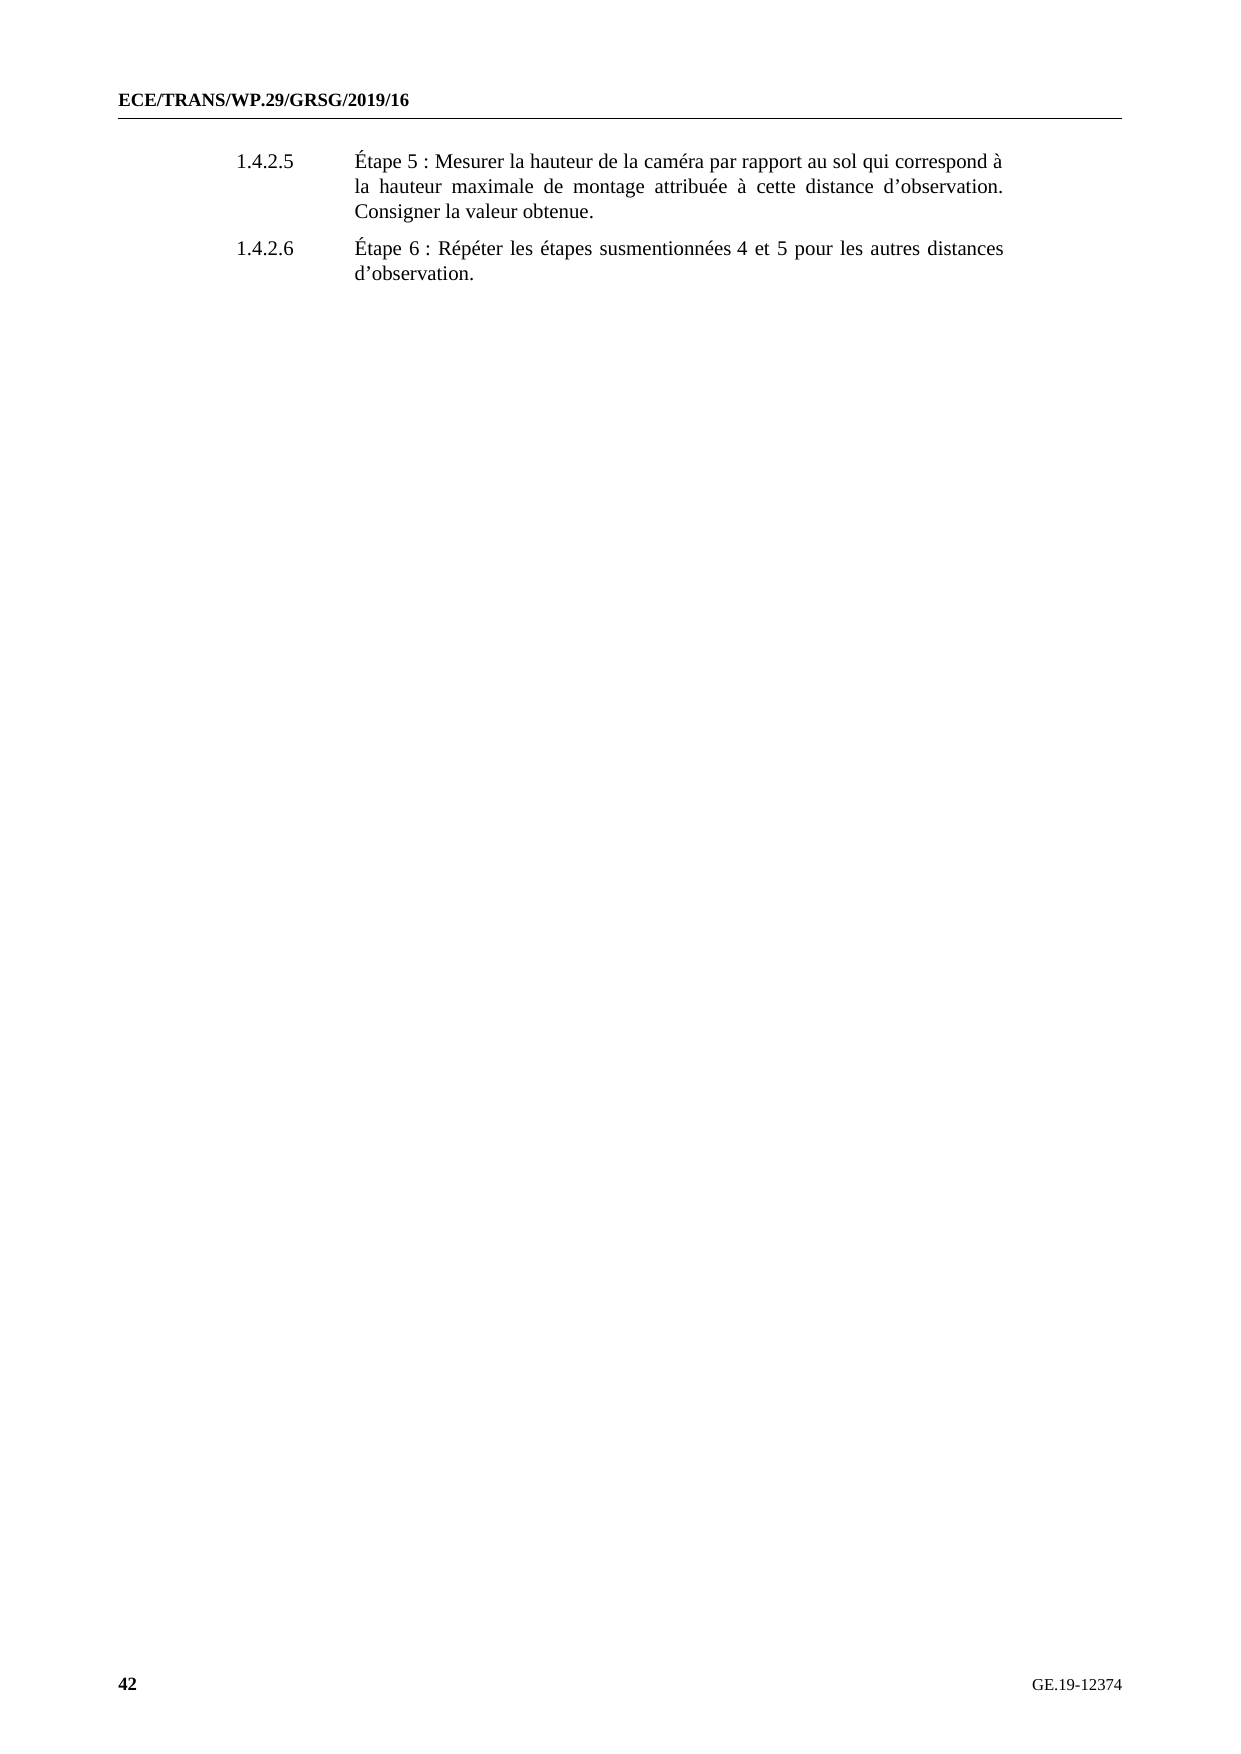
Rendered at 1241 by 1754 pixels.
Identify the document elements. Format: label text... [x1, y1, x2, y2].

text 1.4.2.6 Étape 6 : Répéter les étapes susmentionnées 4 et 5 pour les autres distances d’observation. [236, 235, 1004, 285]
text 1.4.2.5 Étape 5 : Mesurer la hauteur de la caméra par rapport au sol qui correspond à la hauteur maximale de montage attribuée à cette distance d’observation. Consigner la valeur obtenue. [236, 148, 1004, 223]
